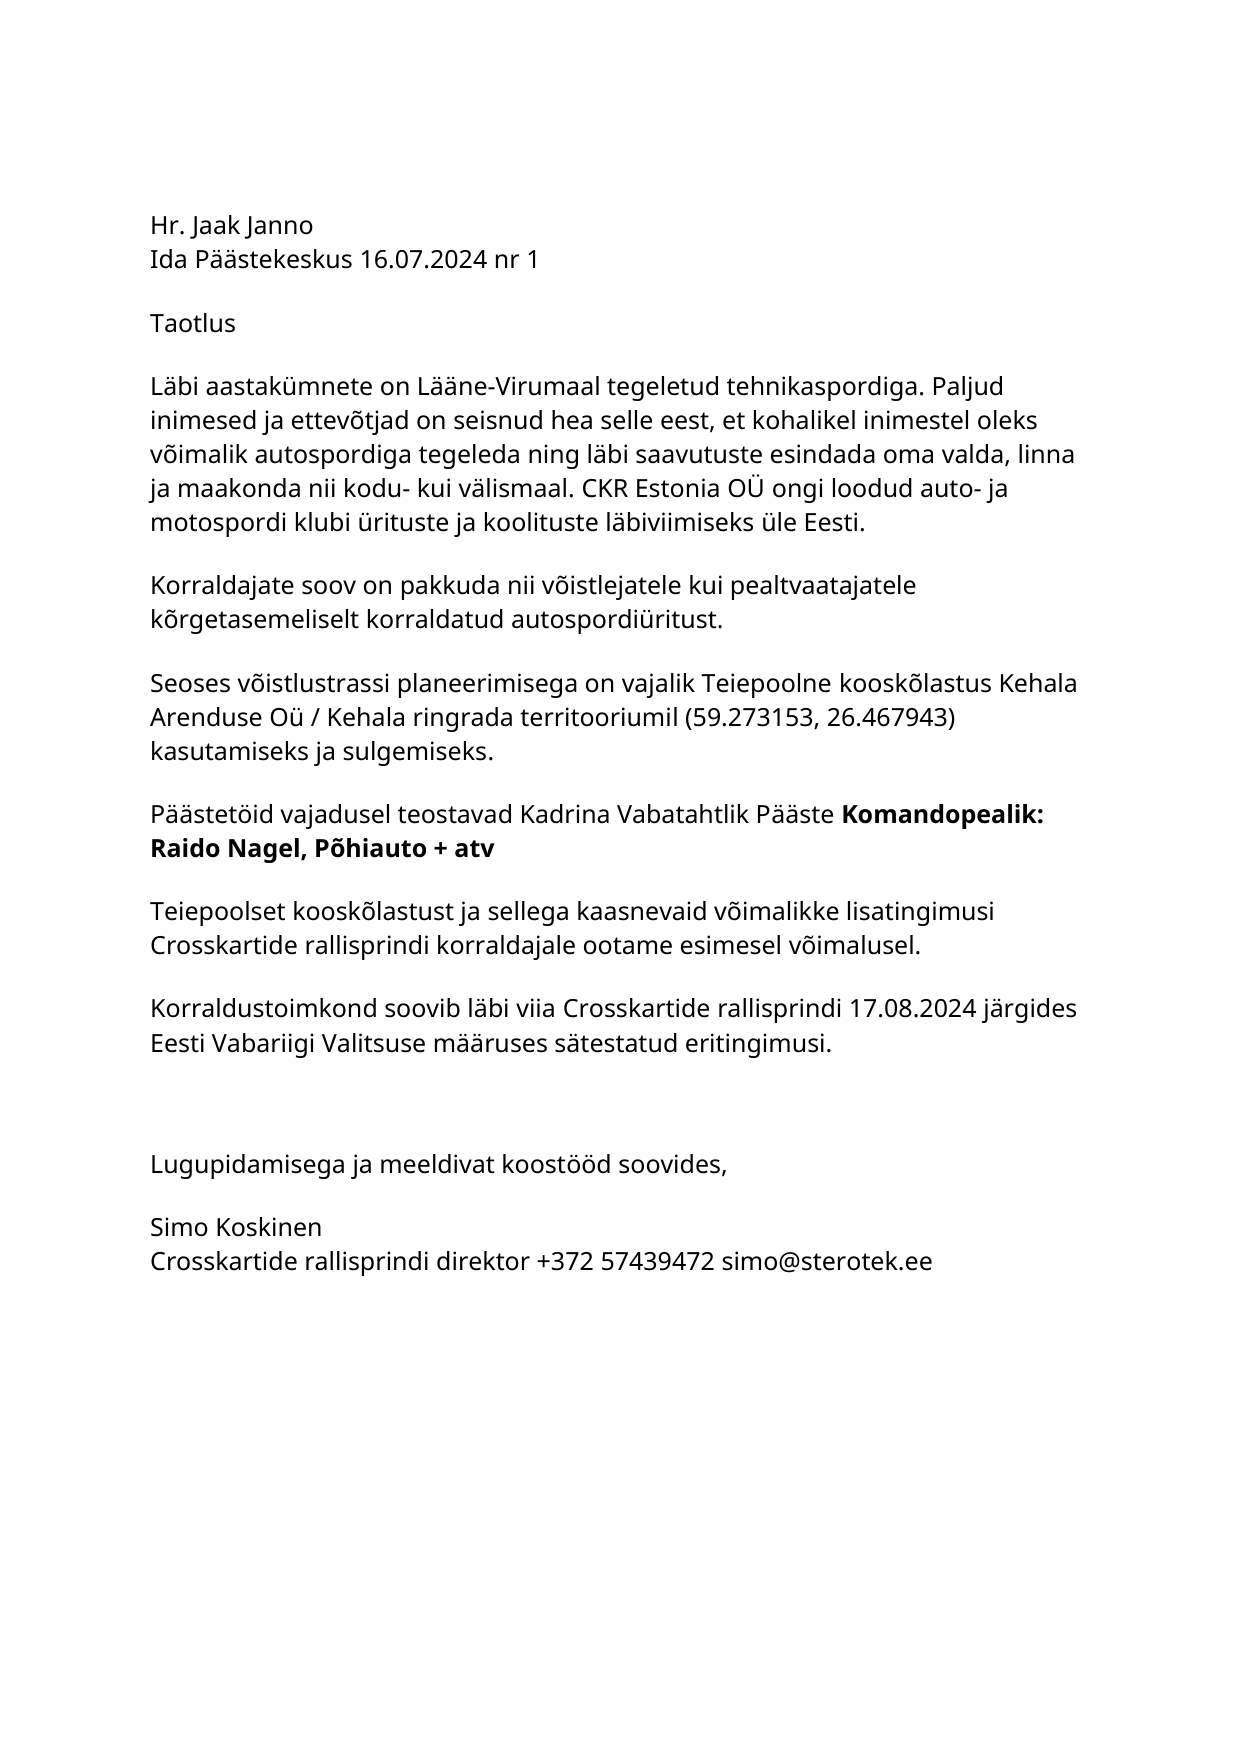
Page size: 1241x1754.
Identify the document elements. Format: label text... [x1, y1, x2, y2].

text Korraldustoimkond soovib läbi viia Crosskartide rallisprindi 17.08.2024 järgides Eesti Vabariigi Valitsuse määruses sätestatud eritingimusi. [150, 991, 1090, 1059]
text Seoses võistlustrassi planeerimisega on vajalik Teiepoolne kooskõlastus Kehala Arenduse Oü / Kehala ringrada territooriumil (59.273153, 26.467943) kasutamiseks ja sulgemiseks. [150, 665, 1090, 767]
text Päästetöid vajadusel teostavad Kadrina Vabatahtlik Pääste Komandopealik: Raido Nagel, Põhiauto + atv [150, 797, 1090, 865]
text Läbi aastakümnete on Lääne-Virumaal tegeletud tehnikaspordiga. Paljud inimesed ja ettevõtjad on seisnud hea selle eest, et kohalikel inimestel oleks võimalik autospordiga tegeleda ning läbi saavutuste esindada oma valda, linna ja maakonda nii kodu- kui välismaal. CKR Estonia OÜ ongi loodud auto- ja motospordi klubi ürituste ja koolituste läbiviimiseks üle Eesti. [150, 368, 1090, 539]
text Teiepoolset kooskõlastust ja sellega kaasnevaid võimalikke lisatingimusi Crosskartide rallisprindi korraldajale ootame esimesel võimalusel. [150, 894, 1090, 962]
text Simo Koskinen Crosskartide rallisprindi direktor +372 57439472 simo@sterotek.ee [150, 1209, 1090, 1278]
text Lugupidamisega ja meeldivat koostööd soovides, [150, 1146, 1090, 1180]
text Taotlus [150, 305, 1090, 339]
text Hr. Jaak Janno Ida Päästekeskus 16.07.2024 nr 1 [150, 208, 1090, 276]
text Korraldajate soov on pakkuda nii võistlejatele kui pealtvaatajatele kõrgetasemeliselt korraldatud autospordiüritust. [150, 568, 1090, 636]
